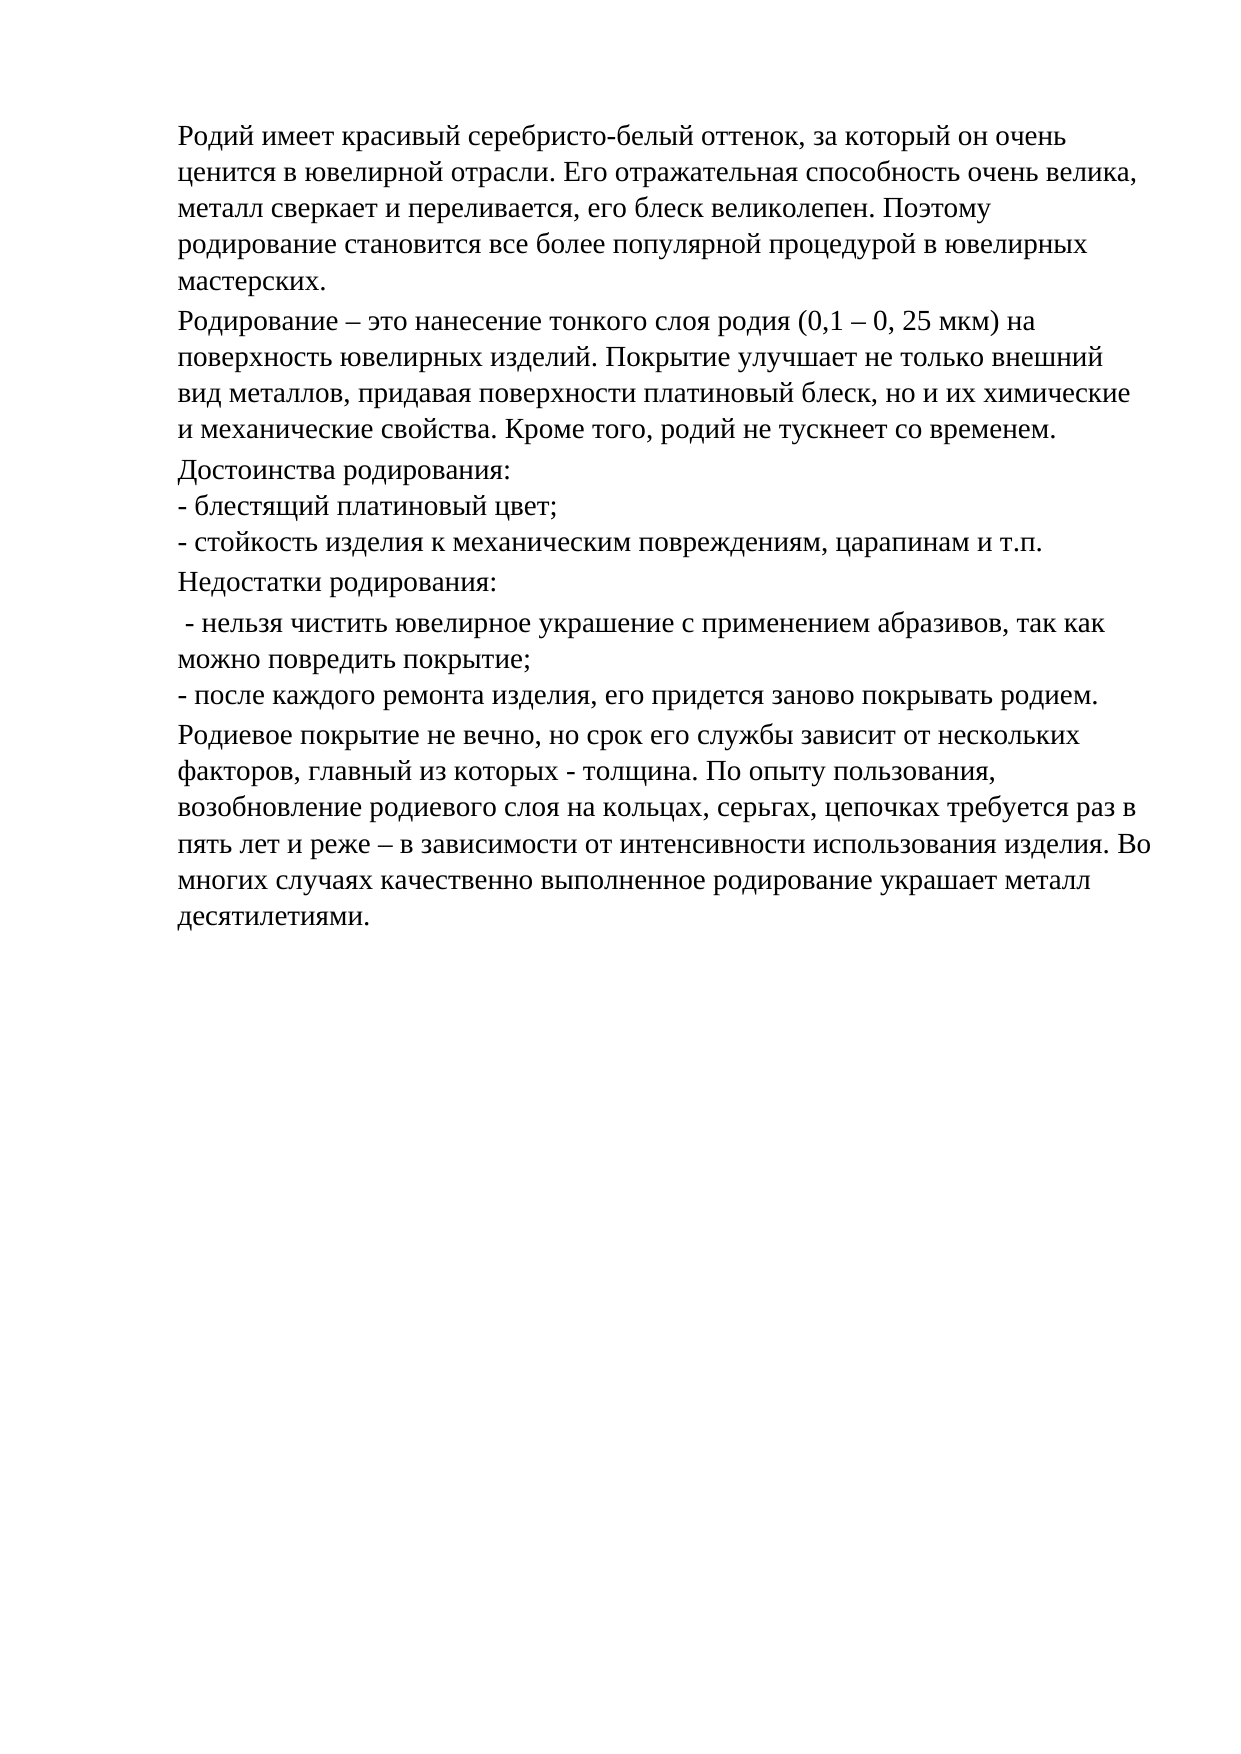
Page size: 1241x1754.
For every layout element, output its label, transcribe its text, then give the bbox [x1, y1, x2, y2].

text - нельзя чистить ювелирное украшение с применением абразивов, так как можно повредить покрытие; - после каждого ремонта изделия, его придется заново покрывать родием. [177, 605, 1152, 711]
text Достоинства родирования: - блестящий платиновый цвет; - стойкость изделия к механическим повреждениям, царапинам и т.п. [177, 452, 1152, 558]
text Родирование – это нанесение тонкого слоя родия (0,1 – 0, 25 мкм) на поверхность ювелирных изделий. Покрытие улучшает не только внешний вид металлов, придавая поверхности платиновый блеск, но и их химические и механические свойства. Кроме того, родий не тускнеет со временем. [177, 303, 1152, 445]
text Недостатки родирования: [177, 564, 1152, 598]
text Родий имеет красивый серебристо-белый оттенок, за который он очень ценится в ювелирной отрасли. Его отражательная способность очень велика, металл сверкает и переливается, его блеск великолепен. Поэтому родирование становится все более популярной процедурой в ювелирных мастерских. [177, 118, 1152, 296]
text Родиевое покрытие не вечно, но срок его службы зависит от нескольких факторов, главный из которых - толщина. По опыту пользования, возобновление родиевого слоя на кольцах, серьгах, цепочках требуется раз в пять лет и реже – в зависимости от интенсивности использования изделия. Во многих случаях качественно выполненное родирование украшает металл десятилетиями. [177, 717, 1152, 932]
